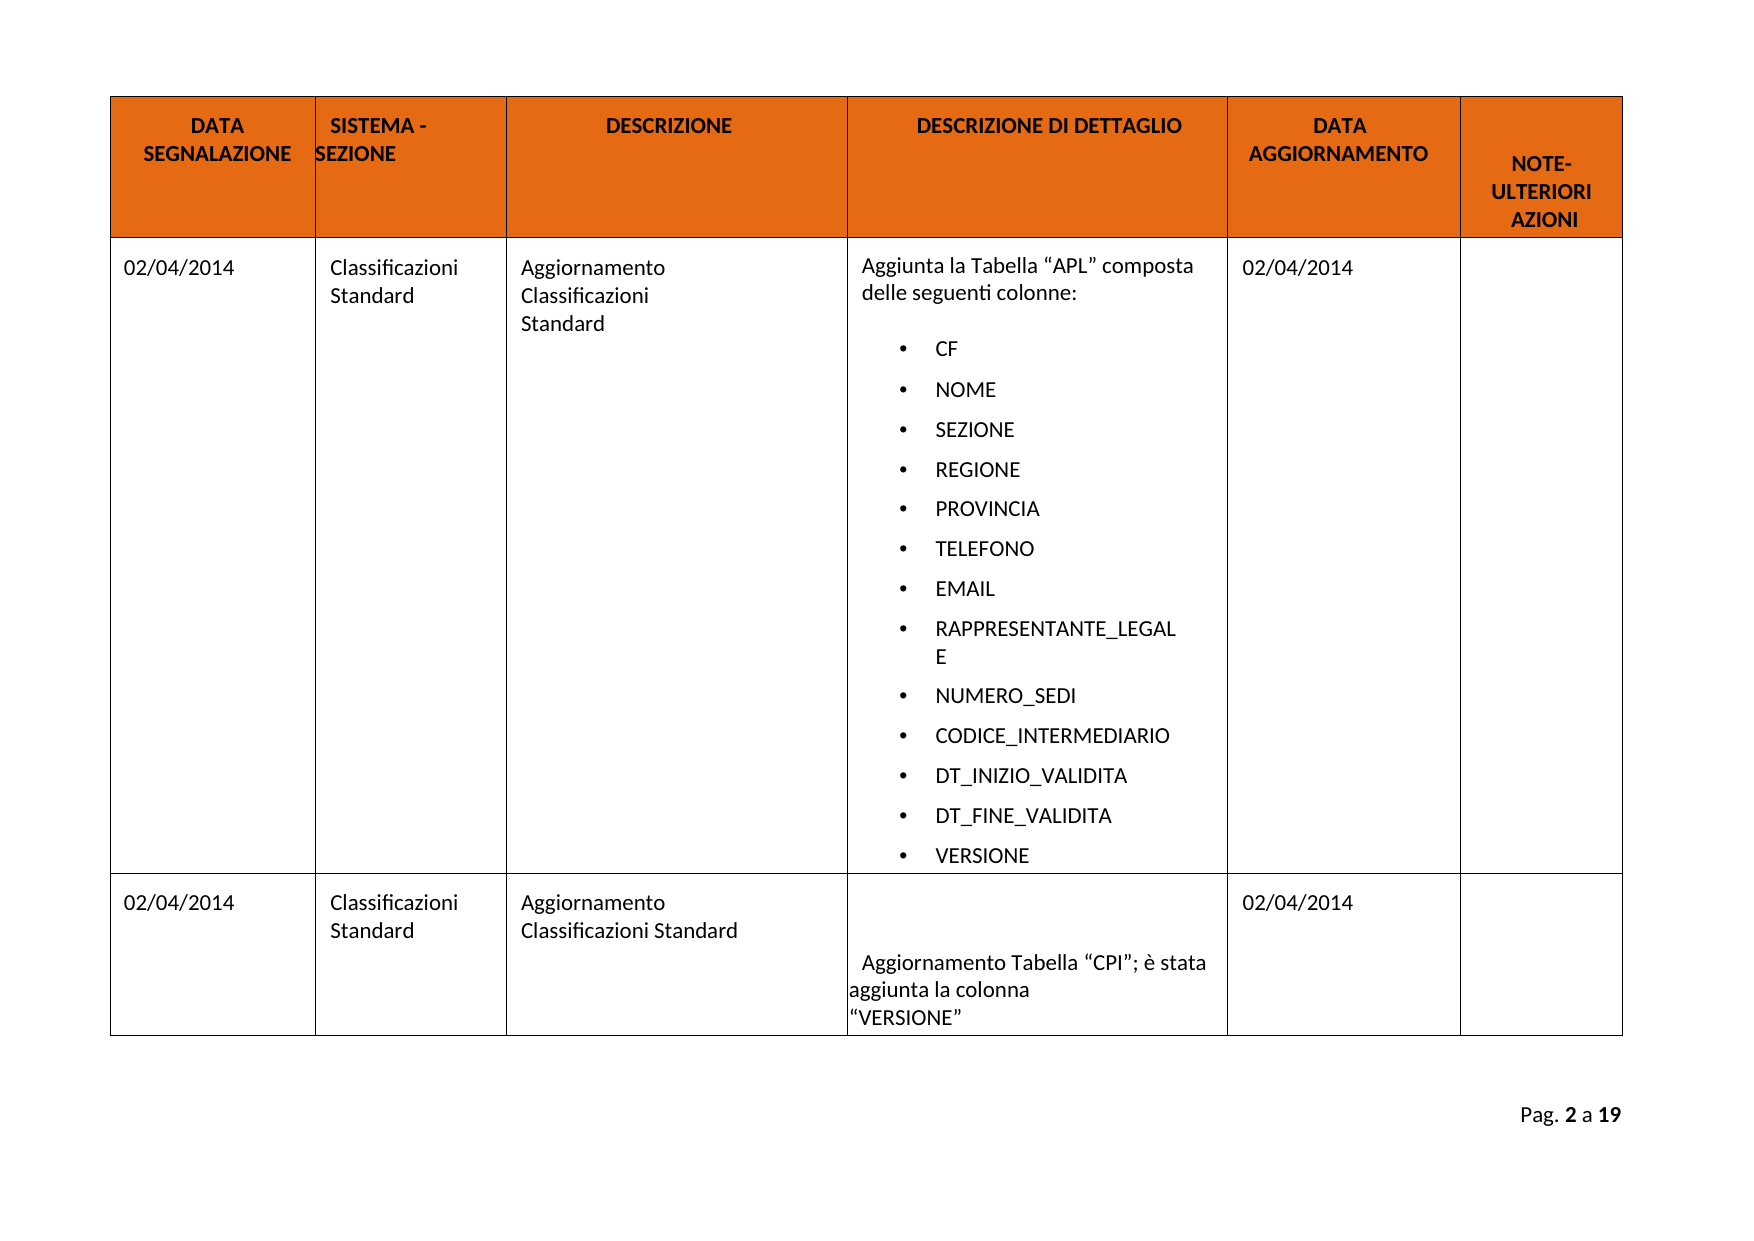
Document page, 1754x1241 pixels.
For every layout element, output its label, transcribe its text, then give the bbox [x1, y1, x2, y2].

table_header DESCRIZIONE [507, 97, 847, 237]
table_cell Aggiornamento Tabella “CPI”; è stata aggiunta la colonna “VERSIONE” [848, 874, 1227, 1035]
table_header DATA AGGIORNAMENTO [1228, 97, 1460, 237]
table_cell Aggiornamento Classificazioni Standard [507, 238, 847, 873]
table_cell Aggiornamento Classificazioni Standard [507, 874, 847, 1035]
table_header DATA SEGNALAZIONE [111, 97, 315, 237]
table_cell Aggiunta la Tabella “APL” composta delle seguenti colonne: CF NOME SEZIONE REGIONE PROVINCIA TELEFONO EMAIL RAPPRESENTANTE_LEGAL E NUMERO_SEDI CODICE_INTERMEDIARIO DT_INIZIO_VALIDITA DT_FINE_VALIDITA VERSIONE [848, 238, 1227, 873]
table_header DESCRIZIONE DI DETTAGLIO [848, 97, 1227, 237]
table_cell Classificazioni Standard [316, 238, 506, 873]
table_header SISTEMA - SEZIONE [316, 97, 506, 237]
table_cell 02/04/2014 [1228, 874, 1460, 1035]
table_cell [1461, 238, 1622, 873]
table_cell Classificazioni Standard [316, 874, 506, 1035]
table_cell 02/04/2014 [1228, 238, 1460, 873]
table_cell 02/04/2014 [111, 238, 315, 873]
table_header NOTE- ULTERIORI AZIONI [1461, 97, 1622, 237]
table_cell 02/04/2014 [111, 874, 315, 1035]
table_cell [1461, 874, 1622, 1035]
